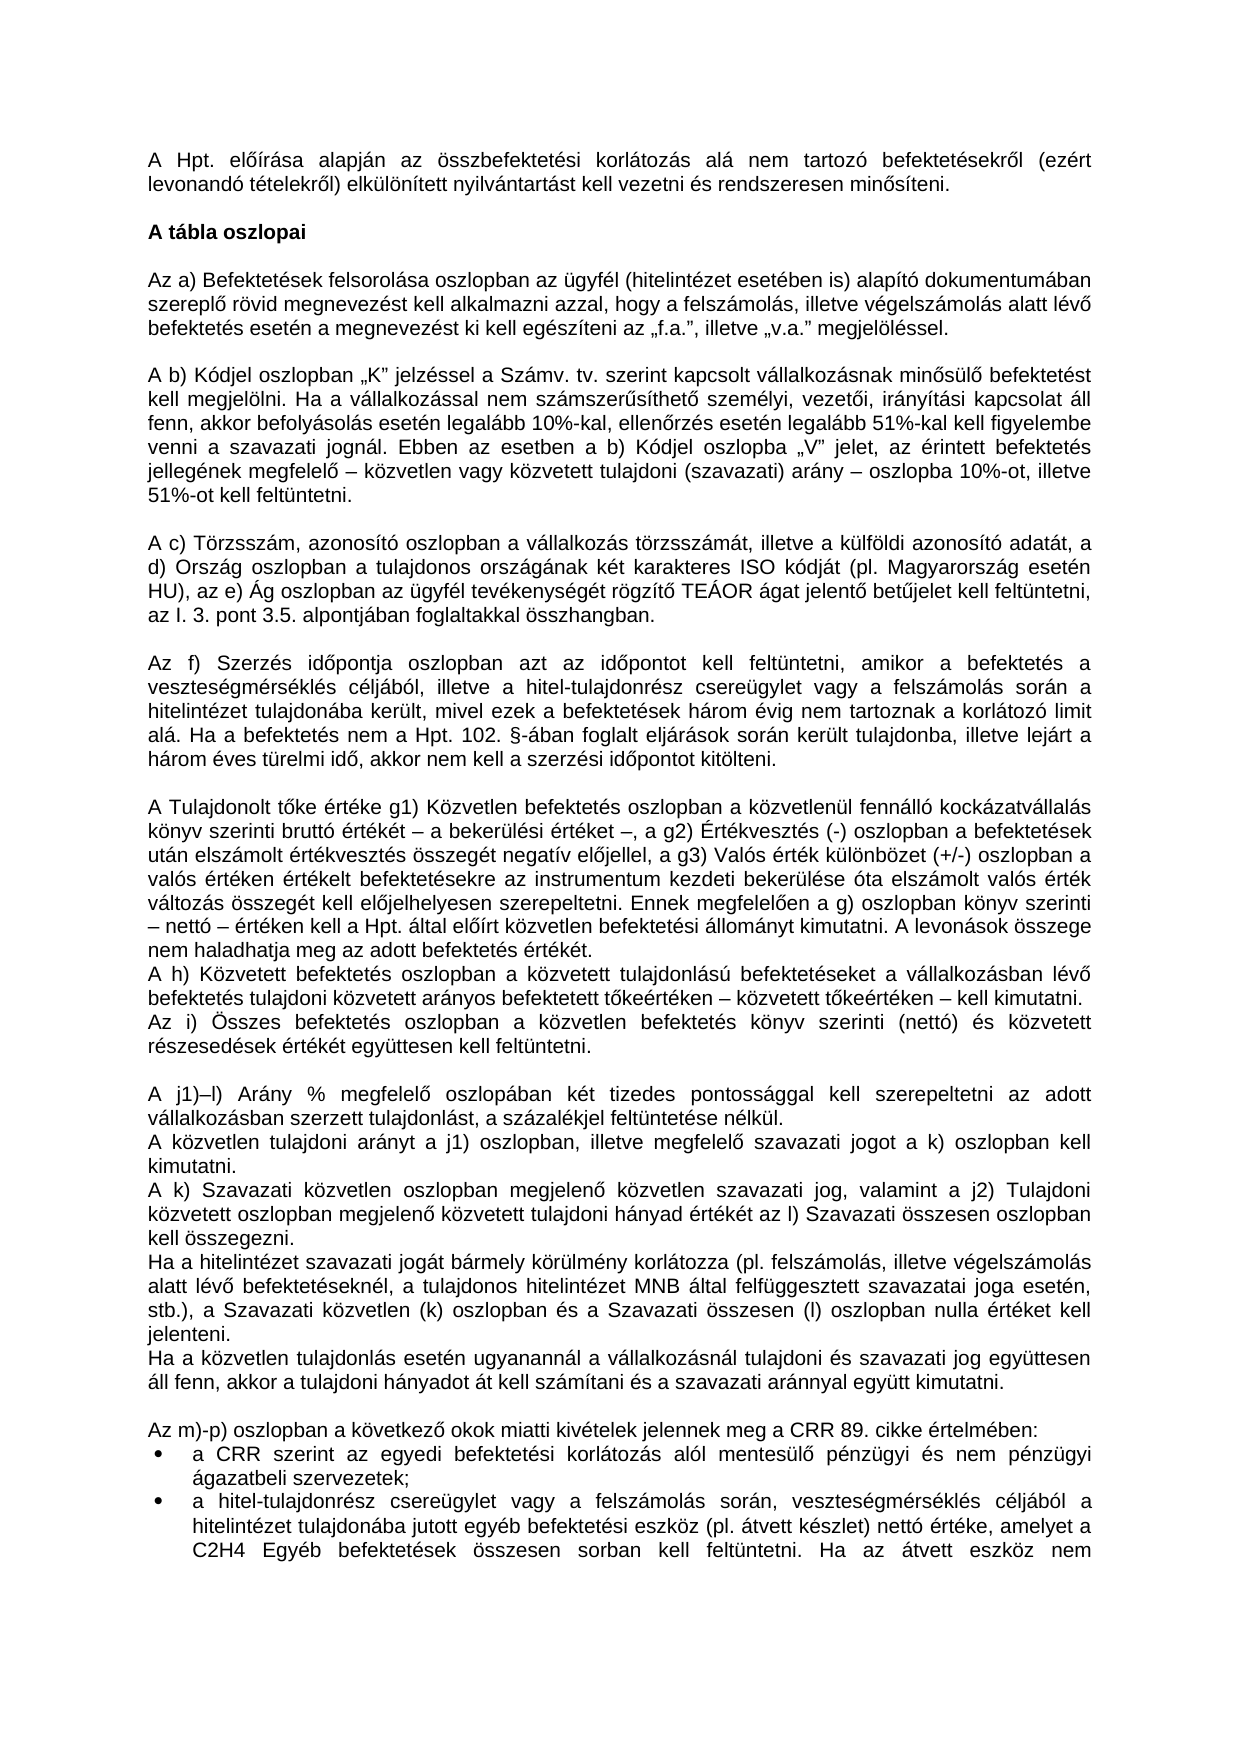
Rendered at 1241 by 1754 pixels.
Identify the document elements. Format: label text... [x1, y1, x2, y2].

list a CRR szerint az egyedi befektetési korlátozás alól mentesülő pénzügyi és nem pénzügyi ágazatbeli szervezetek; [154, 1441, 1093, 1489]
text A Tulajdonolt tőke értéke g1) Közvetlen befektetés oszlopban a közvetlenül fennálló kockázatvállalás könyv szerinti bruttó értékét – a bekerülési értéket –, a g2) Értékvesztés (-) oszlopban a befektetések után elszámolt értékvesztés összegét negatív előjellel, a g3) Valós érték különbözet (+/-) oszlopban a valós értéken értékelt befektetésekre az instrumentum kezdeti bekerülése óta elszámolt valós érték változás összegét kell előjelhelyesen szerepeltetni. Ennek megfelelően a g) oszlopban könyv szerinti – nettó – értéken kell a Hpt. által előírt közvetlen befektetési állományt kimutatni. A levonások összege nem haladhatja meg az adott befektetés értékét. [148, 794, 1093, 962]
text A tábla oszlopai [148, 219, 1093, 243]
text Ha a közvetlen tulajdonlás esetén ugyanannál a vállalkozásnál tulajdoni és szavazati jog együttesen áll fenn, akkor a tulajdoni hányadot át kell számítani és a szavazati aránnyal együtt kimutatni. [148, 1346, 1093, 1393]
text A j1)–l) Arány % megfelelő oszlopában két tizedes pontossággal kell szerepeltetni az adott vállalkozásban szerzett tulajdonlást, a százalékjel feltüntetése nélkül. [148, 1082, 1093, 1130]
text Az i) Összes befektetés oszlopban a közvetlen befektetés könyv szerinti (nettó) és közvetett részesedések értékét együttesen kell feltüntetni. [148, 1010, 1093, 1058]
text A k) Szavazati közvetlen oszlopban megjelenő közvetlen szavazati jog, valamint a j2) Tulajdoni közvetett oszlopban megjelenő közvetett tulajdoni hányad értékét az l) Szavazati összesen oszlopban kell összegezni. [148, 1178, 1093, 1250]
text Az f) Szerzés időpontja oszlopban azt az időpontot kell feltüntetni, amikor a befektetés a veszteségmérséklés céljából, illetve a hitel-tulajdonrész csereügylet vagy a felszámolás során a hitelintézet tulajdonába került, mivel ezek a befektetések három évig nem tartoznak a korlátozó limit alá. Ha a befektetés nem a Hpt. 102. §-ában foglalt eljárások során került tulajdonba, illetve lejárt a három éves türelmi idő, akkor nem kell a szerzési időpontot kitölteni. [148, 651, 1093, 771]
text Az a) Befektetések felsorolása oszlopban az ügyfél (hitelintézet esetében is) alapító dokumentumában szereplő rövid megnevezést kell alkalmazni azzal, hogy a felszámolás, illetve végelszámolás alatt lévő befektetés esetén a megnevezést ki kell egészíteni az „f.a.”, illetve „v.a.” megjelöléssel. [148, 267, 1093, 339]
text A b) Kódjel oszlopban „K” jelzéssel a Számv. tv. szerint kapcsolt vállalkozásnak minősülő befektetést kell megjelölni. Ha a vállalkozással nem számszerűsíthető személyi, vezetői, irányítási kapcsolat áll fenn, akkor befolyásolás esetén legalább 10%-kal, ellenőrzés esetén legalább 51%-kal kell figyelembe venni a szavazati jognál. Ebben az esetben a b) Kódjel oszlopba „V” jelet, az érintett befektetés jellegének megfelelő – közvetlen vagy közvetett tulajdoni (szavazati) arány – oszlopba 10%-ot, illetve 51%-ot kell feltüntetni. [148, 363, 1093, 507]
text Ha a hitelintézet szavazati jogát bármely körülmény korlátozza (pl. felszámolás, illetve végelszámolás alatt lévő befektetéseknél, a tulajdonos hitelintézet MNB által felfüggesztett szavazatai joga esetén, stb.), a Szavazati közvetlen (k) oszlopban és a Szavazati összesen (l) oszlopban nulla értéket kell jelenteni. [148, 1250, 1093, 1346]
text A h) Közvetett befektetés oszlopban a közvetett tulajdonlású befektetéseket a vállalkozásban lévő befektetés tulajdoni közvetett arányos befektetett tőkeértéken – közvetett tőkeértéken – kell kimutatni. [148, 962, 1093, 1010]
text A c) Törzsszám, azonosító oszlopban a vállalkozás törzsszámát, illetve a külföldi azonosító adatát, a d) Ország oszlopban a tulajdonos országának két karakteres ISO kódját (pl. Magyarország esetén HU), az e) Ág oszlopban az ügyfél tevékenységét rögzítő TEÁOR ágat jelentő betűjelet kell feltüntetni, az I. 3. pont 3.5. alpontjában foglaltakkal összhangban. [148, 531, 1093, 627]
text Az m)-p) oszlopban a következő okok miatti kivételek jelennek meg a CRR 89. cikke értelmében: [148, 1417, 1093, 1441]
text A közvetlen tulajdoni arányt a j1) oszlopban, illetve megfelelő szavazati jogot a k) oszlopban kell kimutatni. [148, 1130, 1093, 1178]
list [154, 1489, 1093, 1561]
text A Hpt. előírása alapján az összbefektetési korlátozás alá nem tartozó befektetésekről (ezért levonandó tételekről) elkülönített nyilvántartást kell vezetni és rendszeresen minősíteni. [148, 148, 1093, 196]
